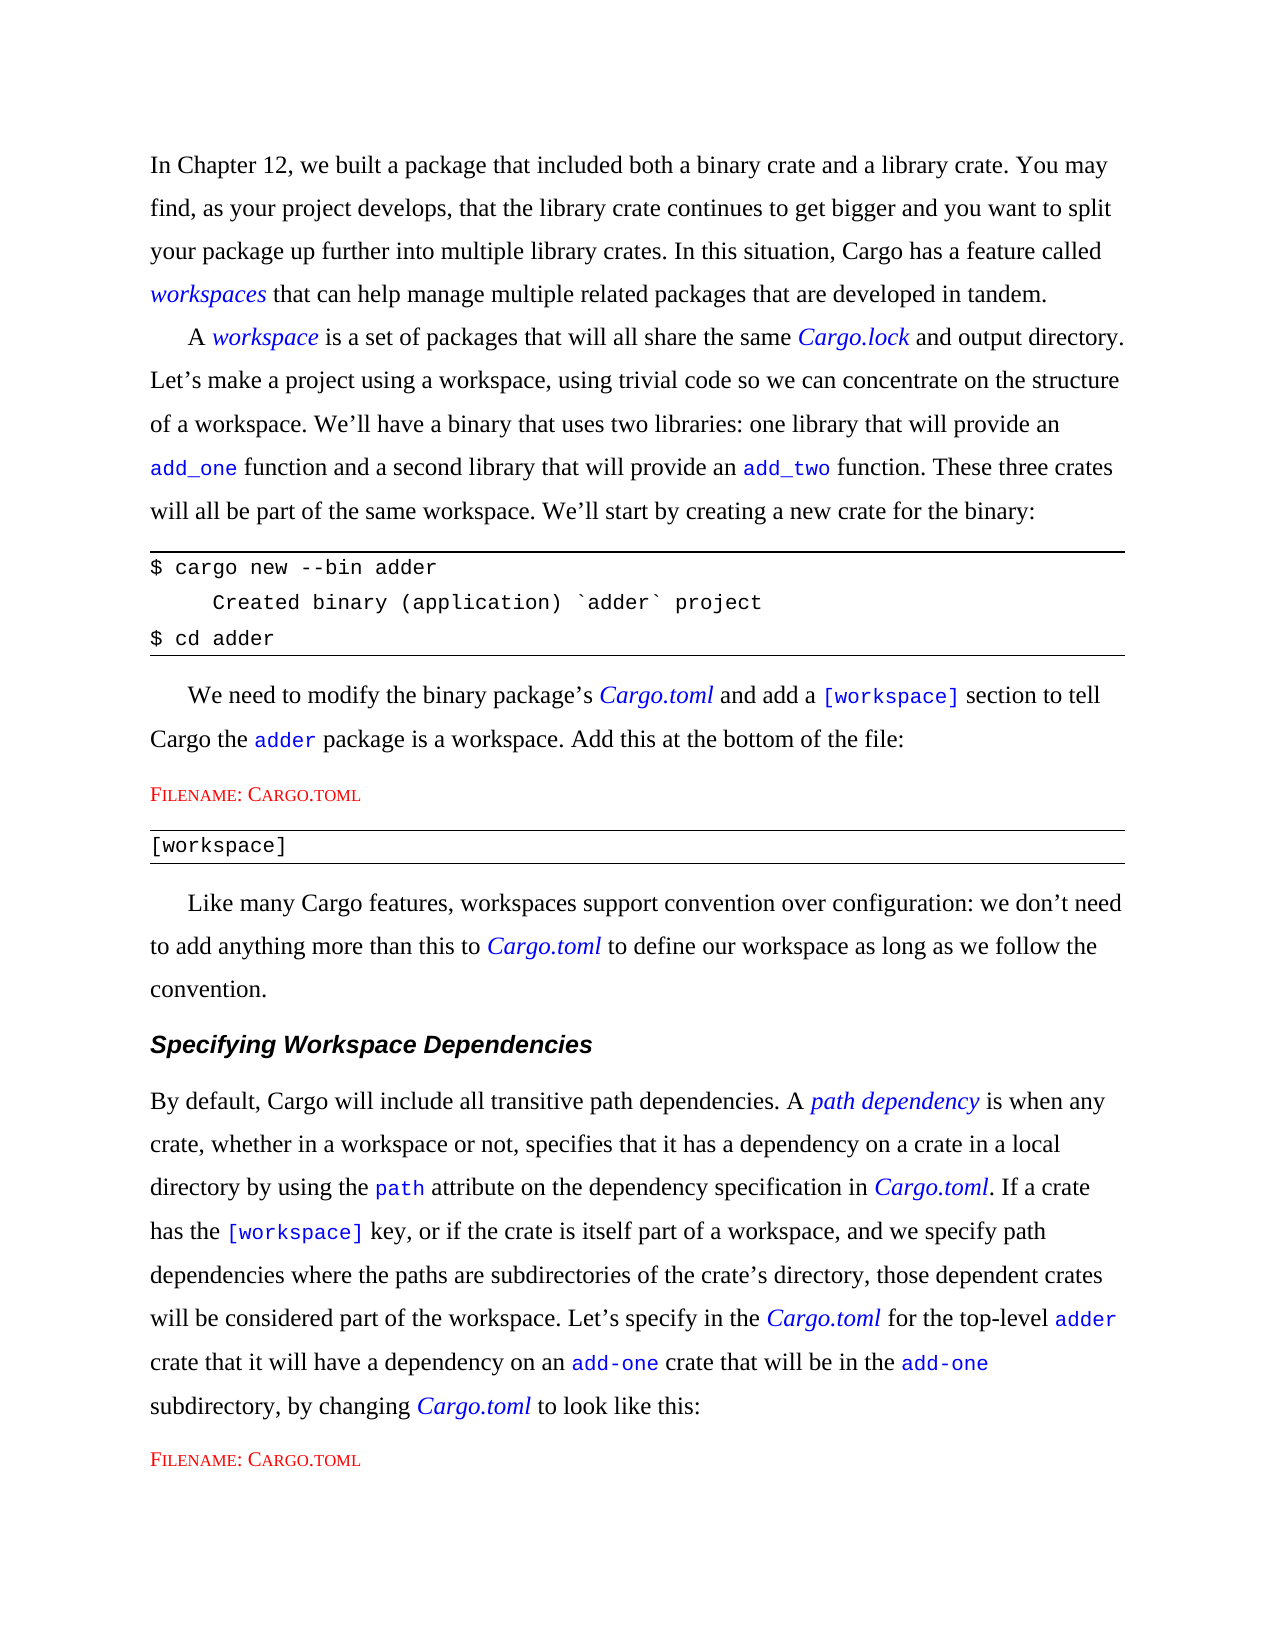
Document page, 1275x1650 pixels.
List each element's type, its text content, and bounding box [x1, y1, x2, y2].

text A workspace is a set of packages that will all share the same Cargo.lock and output directory. Let’s make a project using a workspace, using trivial code so we can concentrate on the structure of a workspace. We’ll have a binary that uses two libraries: one library that will provide an add_one function and a second library that will provide an add_two function. These three crates will all be part of the same workspace. We’ll start by creating a new crate for the binary: [150, 322, 1125, 524]
text $ cd adder [150, 627, 1125, 655]
text [workspace] [150, 831, 1125, 863]
text Filename: Cargo.toml [150, 1447, 1125, 1471]
text We need to modify the binary package’s Cargo.toml and add a [workspace] section to tell Cargo the adder package is a workspace. Add this at the bottom of the file: [150, 681, 1125, 754]
text Created binary (application) `adder` project [150, 592, 1125, 616]
text Like many Cargo features, workspaces support convention over configuration: we don’t need to add anything more than this to Cargo.toml to define our workspace as long as we follow the convention. [150, 888, 1125, 1003]
text In Chapter 12, we built a package that included both a binary crate and a library crate. You may find, as your project develops, that the library crate continues to get bigger and you want to split your package up further into multiple library crates. In this situation, Cargo has a feature called workspaces that can help manage multiple related packages that are developed in tandem. [150, 150, 1125, 308]
text $ cargo new --bin adder [150, 553, 1125, 580]
text Filename: Cargo.toml [150, 781, 1125, 806]
text Specifying Workspace Dependencies [150, 1030, 1125, 1059]
text By default, Cargo will include all transitive path dependencies. A path dependency is when any crate, whether in a workspace or not, specifies that it has a dependency on a crate in a local directory by using the path attribute on the dependency specification in Cargo.toml. If a crate has the [workspace] key, or if the crate is itself part of a workspace, and we specify path dependencies where the paths are subdirectories of the crate’s directory, those dependent crates will be considered part of the workspace. Let’s specify in the Cargo.toml for the top-level adder crate that it will have a dependency on an add-one crate that will be in the add-one subdirectory, by changing Cargo.toml to look like this: [150, 1086, 1125, 1420]
